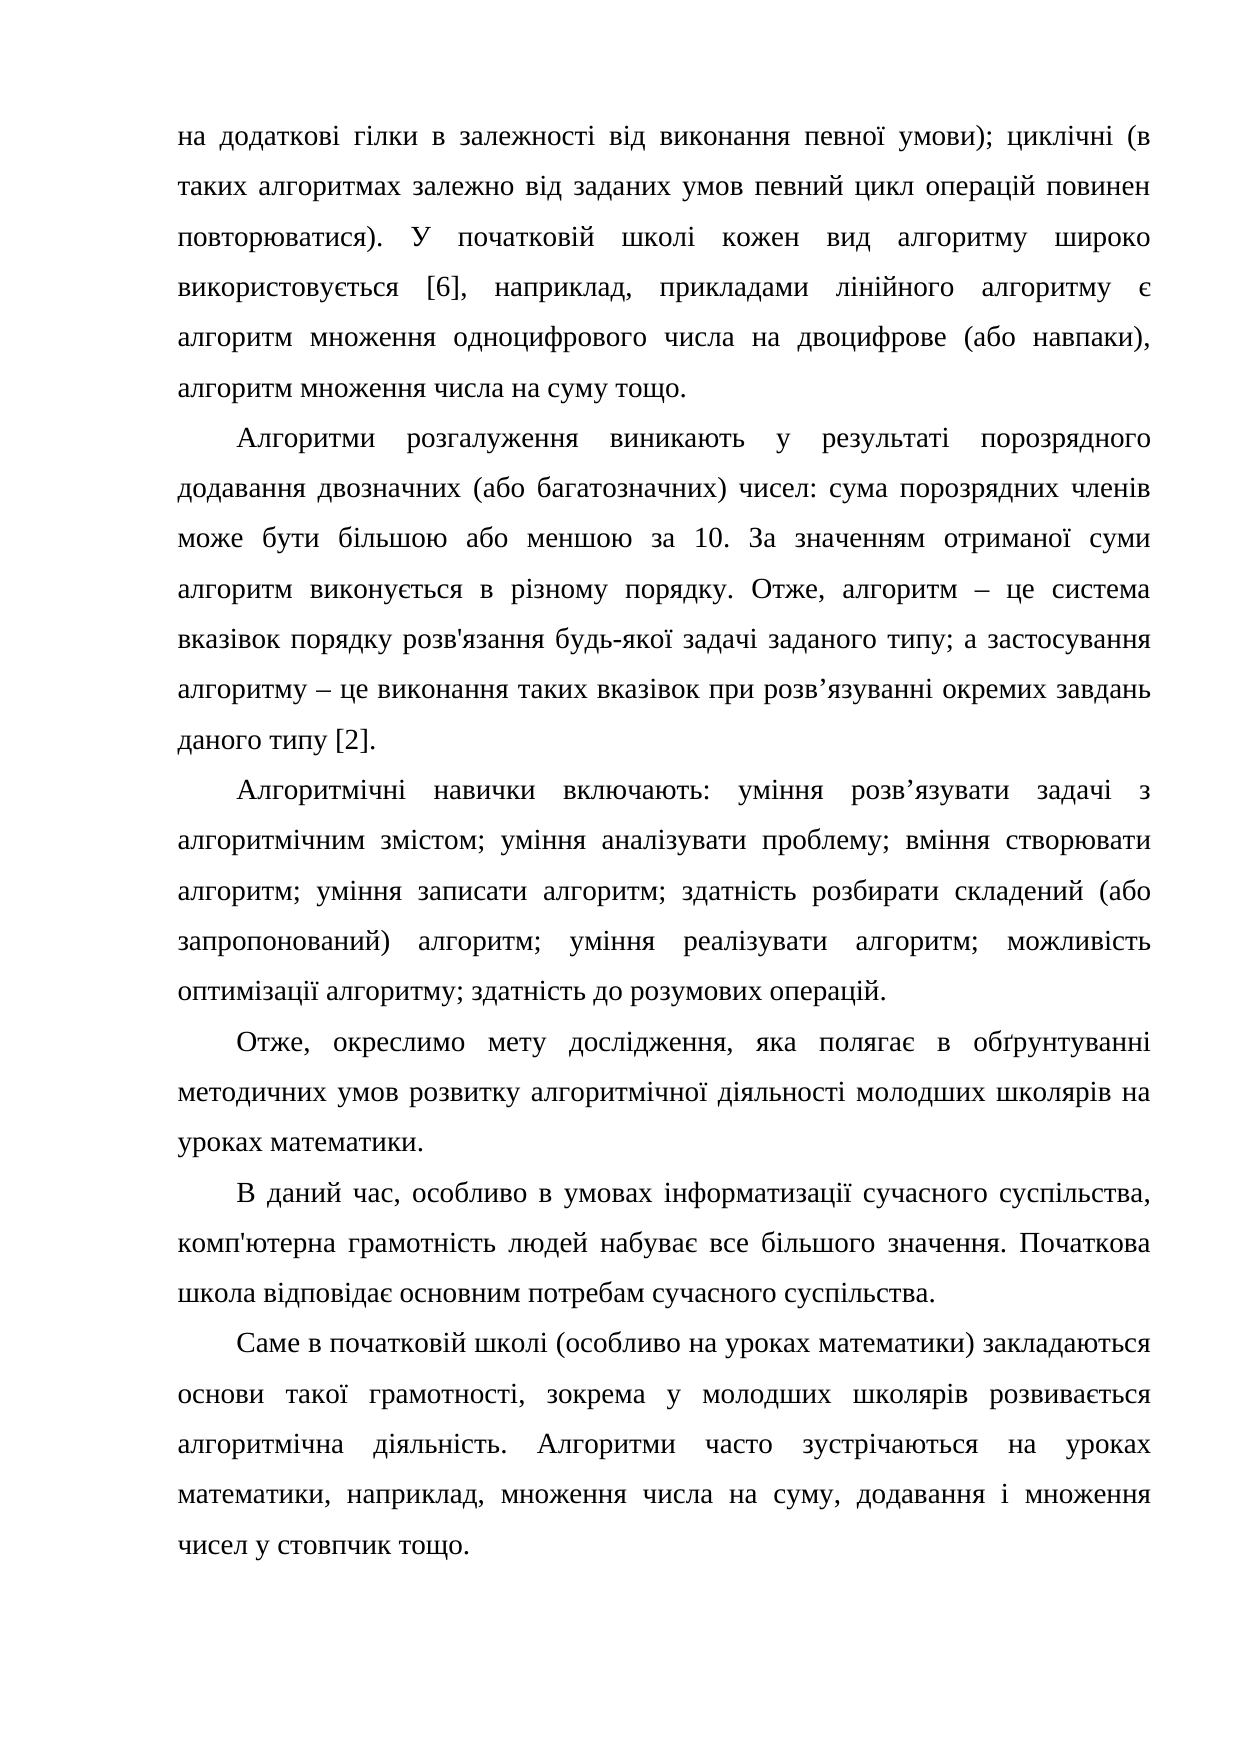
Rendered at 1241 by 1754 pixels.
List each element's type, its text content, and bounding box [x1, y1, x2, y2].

text Алгоритми розгалуження виникають у результаті порозрядного додавання двозначних (або багатозначних) чисел: сума порозрядних членів може бути більшою або меншою за 10. За значенням отриманої суми алгоритм виконується в різному порядку. Отже, алгоритм – це система вказівок порядку розв'язання будь-якої задачі заданого типу; а застосування алгоритму – це виконання таких вказівок при розв’язуванні окремих завдань даного типу [2]. [177, 420, 1152, 755]
text Отже, окреслимо мету дослідження, яка полягає в обґрунтуванні методичних умов розвитку алгоритмічної діяльності молодших школярів на уроках математики. [177, 1024, 1152, 1158]
text Алгоритмічні навички включають: уміння розв’язувати задачі з алгоритмічним змістом; уміння аналізувати проблему; вміння створювати алгоритм; уміння записати алгоритм; здатність розбирати складений (або запропонований) алгоритм; уміння реалізувати алгоритм; можливість оптимізації алгоритму; здатність до розумових операцій. [177, 772, 1152, 1007]
text В даний час, особливо в умовах інформатизації сучасного суспільства, комп'ютерна грамотність людей набуває все більшого значення. Початкова школа відповідає основним потребам сучасного суспільства. [177, 1175, 1152, 1309]
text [177, 118, 1152, 403]
text Саме в початковій школі (особливо на уроках математики) закладаються основи такої грамотності, зокрема у молодших школярів розвивається алгоритмічна діяльність. Алгоритми часто зустрічаються на уроках математики, наприклад, множення числа на суму, додавання і множення чисел у стовпчик тощо. [177, 1326, 1152, 1560]
